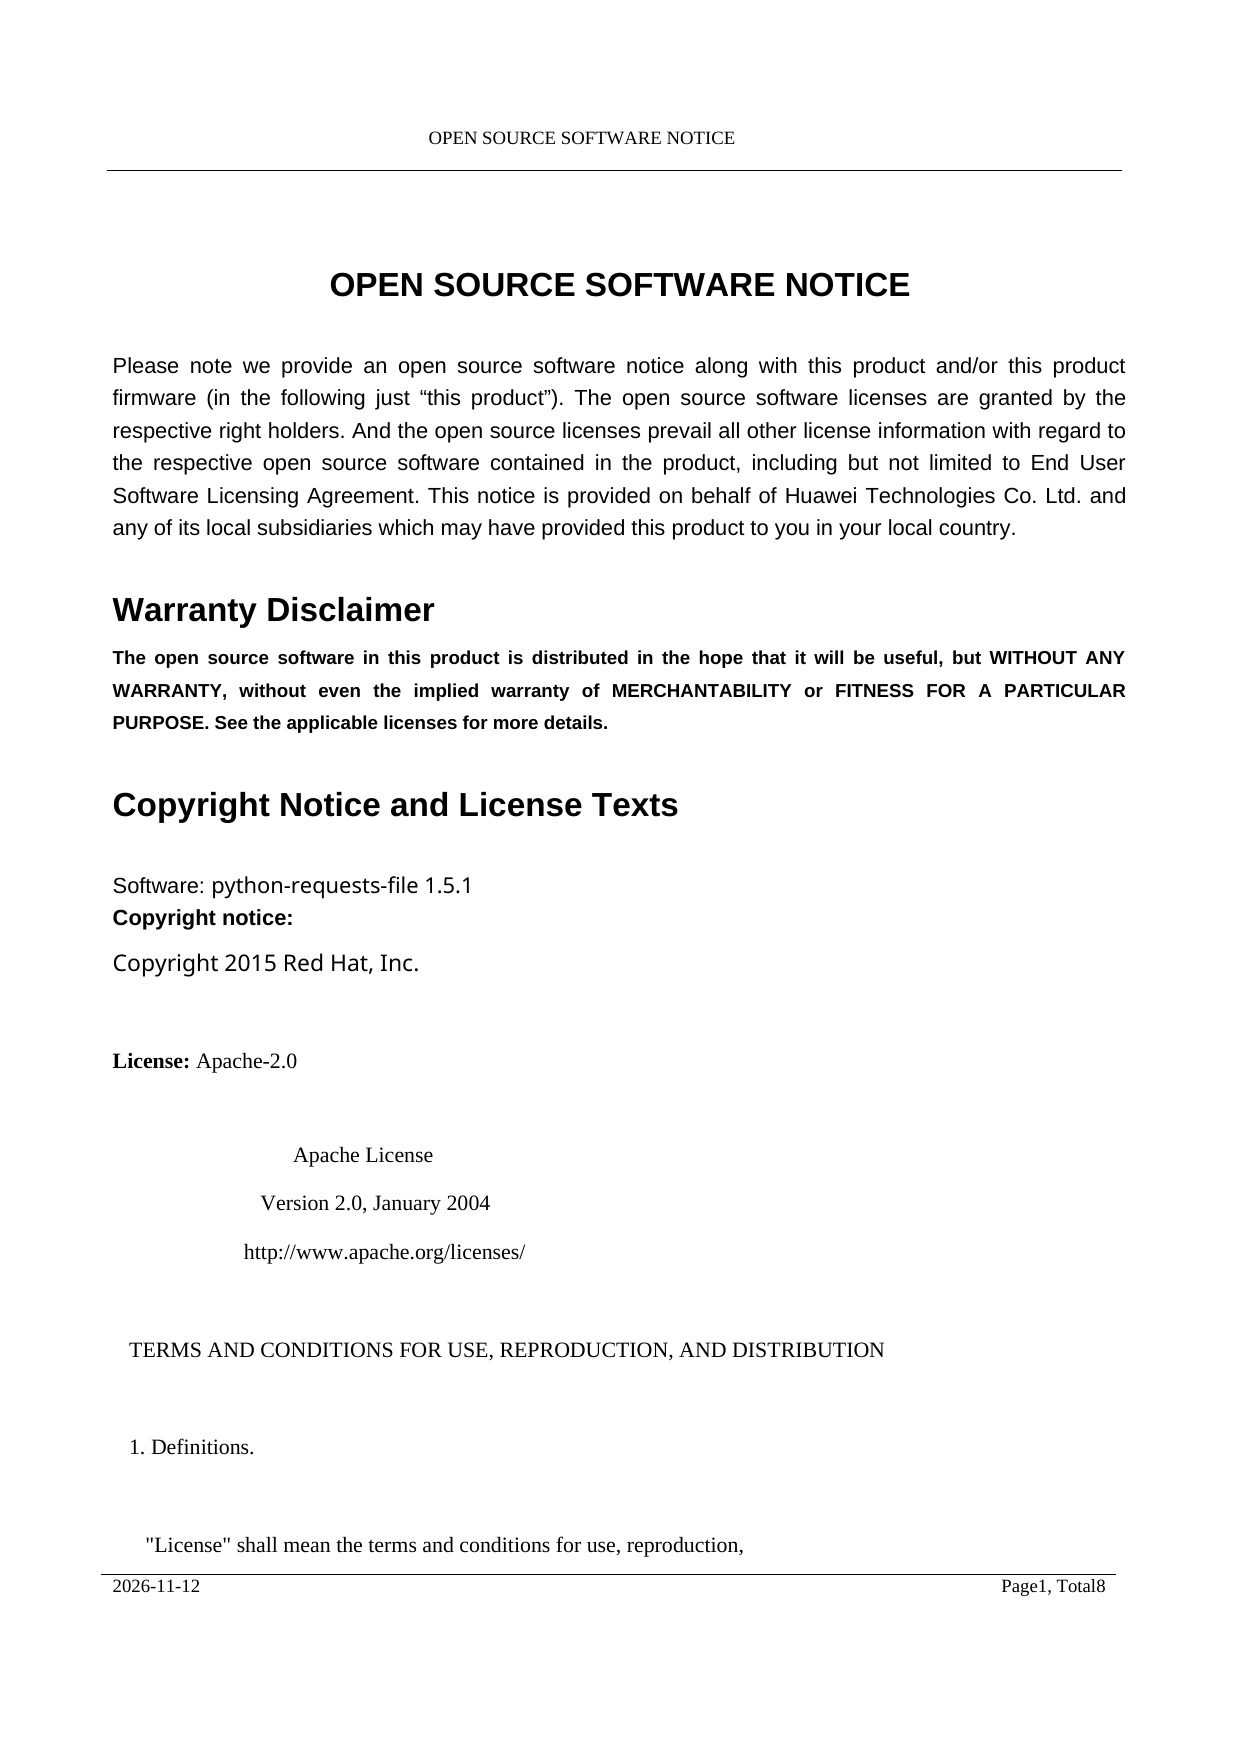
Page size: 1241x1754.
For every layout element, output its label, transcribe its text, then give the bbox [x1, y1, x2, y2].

text Copyright 2015 Red Hat, Inc. [112, 947, 1128, 1028]
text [112, 1089, 1128, 1560]
text Copyright Notice and License Texts [112, 771, 1128, 836]
text Warranty Disclaimer [112, 576, 1128, 641]
text Copyright notice: [112, 901, 1128, 934]
text Please note we provide an open source software notice along with this product and/or this product firmware (in the following just “this product”). The open source software licenses are granted by the respective right holders. And the open source licenses prevail all other license information with regard to the respective open source software contained in the product, including but not limited to End User Software Licensing Agreement. This notice is provided on behalf of Huawei Technologies Co. Ltd. and any of its local subsidiaries which may have provided this product to you in your local country. [112, 349, 1128, 544]
text OPEN SOURCE SOFTWARE NOTICE [112, 251, 1128, 316]
text Software: python-requests-file 1.5.1 [112, 869, 1128, 901]
text The open source software in this product is distributed in the hope that it will be useful, but WITHOUT ANY WARRANTY, without even the implied warranty of MERCHANTABILITY or FITNESS FOR A PARTICULAR PURPOSE. See the applicable licenses for more details. [112, 641, 1128, 739]
text License: Apache-2.0 [112, 1044, 1128, 1077]
